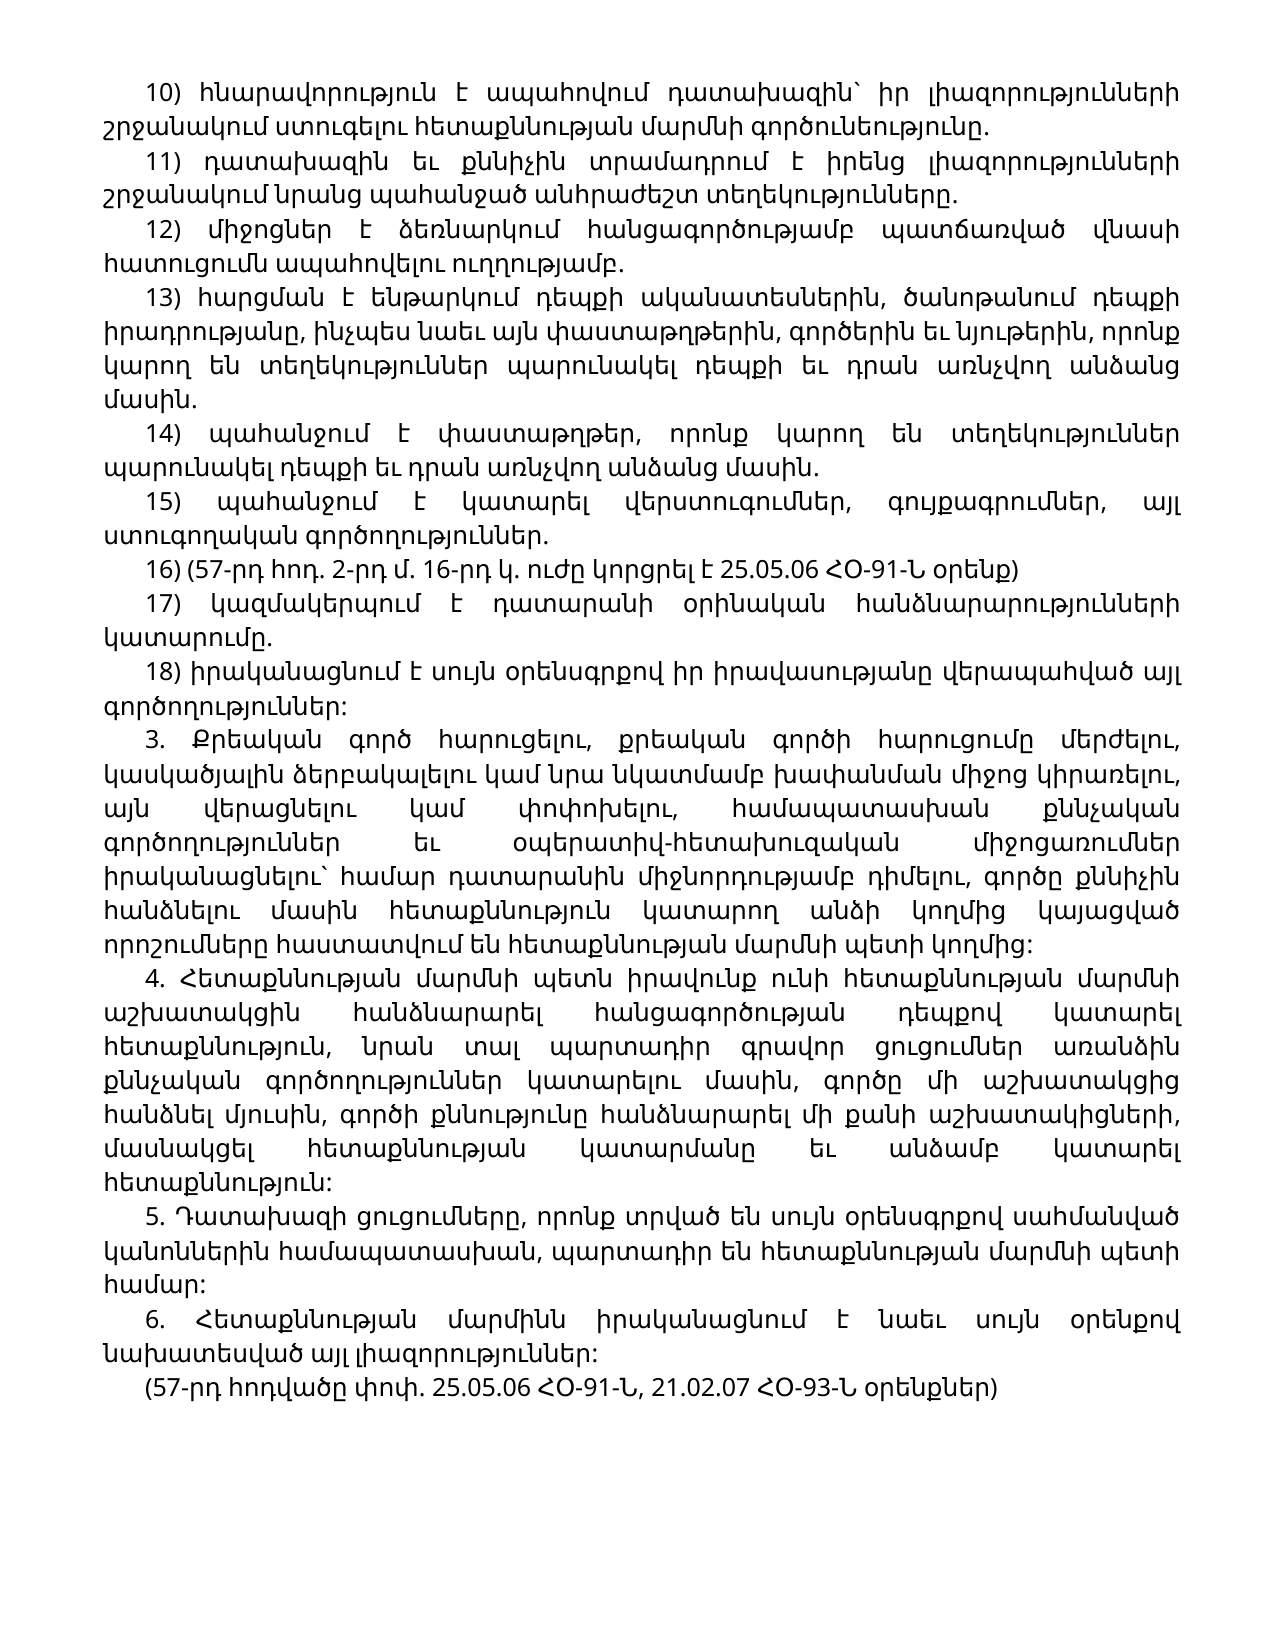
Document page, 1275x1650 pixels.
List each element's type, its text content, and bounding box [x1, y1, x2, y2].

text 12) միջոցներ է ձեռնարկում հանցագործությամբ պատճառված վնասի հատուցումն ապահովելու ուղղությամբ. [103, 211, 1181, 279]
text 3. Քրեական գործ հարուցելու, քրեական գործի հարուցումը մերժելու, կասկածյալին ձերբակալելու կամ նրա նկատմամբ խափանման միջոց կիրառելու, այն վերացնելու կամ փոփոխելու, համապատասխան քննչական գործողություններ եւ օպերատիվ-հետախուզական միջոցառումներ իրականացնելու` համար դատարանին միջնորդությամբ դիմելու, գործը քննիչին հանձնելու մասին հետաքննություն կատարող անձի կողմից կայացված որոշումները հաստատվում են հետաքննության մարմնի պետի կողմից: [103, 722, 1181, 961]
text 10) հնարավորություն է ապահովում դատախազին` իր լիազորությունների շրջանակում ստուգելու հետաքննության մարմնի գործունեությունը. [103, 75, 1181, 143]
text 18) իրականացնում է սույն օրենսգրքով իր իրավասությանը վերապահված այլ գործողություններ: [103, 654, 1181, 722]
text 4. Հետաքննության մարմնի պետն իրավունք ունի հետաքննության մարմնի աշխատակցին հանձնարարել հանցագործության դեպքով կատարել հետաքննություն, նրան տալ պարտադիր գրավոր ցուցումներ առանձին քննչական գործողություններ կատարելու մասին, գործը մի աշխատակցից հանձնել մյուսին, գործի քննությունը հանձնարարել մի քանի աշխատակիցների, մասնակցել հետաքննության կատարմանը եւ անձամբ կատարել հետաքննություն: [103, 961, 1181, 1199]
text (57-րդ հոդվածը փոփ. 25.05.06 ՀՕ-91-Ն, 21.02.07 ՀՕ-93-Ն օրենքներ) [103, 1369, 1181, 1403]
text 11) դատախազին եւ քննիչին տրամադրում է իրենց լիազորությունների շրջանակում նրանց պահանջած անհրաժեշտ տեղեկությունները. [103, 143, 1181, 211]
text 15) պահանջում է կատարել վերստուգումներ, գույքագրումներ, այլ ստուգողական գործողություններ. [103, 484, 1181, 552]
text 13) հարցման է ենթարկում դեպքի ականատեսներին, ծանոթանում դեպքի իրադրությանը, ինչպես նաեւ այն փաստաթղթերին, գործերին եւ նյութերին, որոնք կարող են տեղեկություններ պարունակել դեպքի եւ դրան առնչվող անձանց մասին. [103, 279, 1181, 416]
text 6. Հետաքննության մարմինն իրականացնում է նաեւ սույն օրենքով նախատեսված այլ լիազորություններ: [103, 1301, 1181, 1369]
text 14) պահանջում է փաստաթղթեր, որոնք կարող են տեղեկություններ պարունակել դեպքի եւ դրան առնչվող անձանց մասին. [103, 416, 1181, 484]
text 16) (57-րդ հոդ. 2-րդ մ. 16-րդ կ. ուժը կորցրել է 25.05.06 ՀՕ-91-Ն օրենք) [103, 552, 1181, 586]
text 17) կազմակերպում է դատարանի օրինական հանձնարարությունների կատարումը. [103, 586, 1181, 654]
text 5. Դատախազի ցուցումները, որոնք տրված են սույն օրենսգրքով սահմանված կանոններին համապատասխան, պարտադիր են հետաքննության մարմնի պետի համար: [103, 1199, 1181, 1301]
